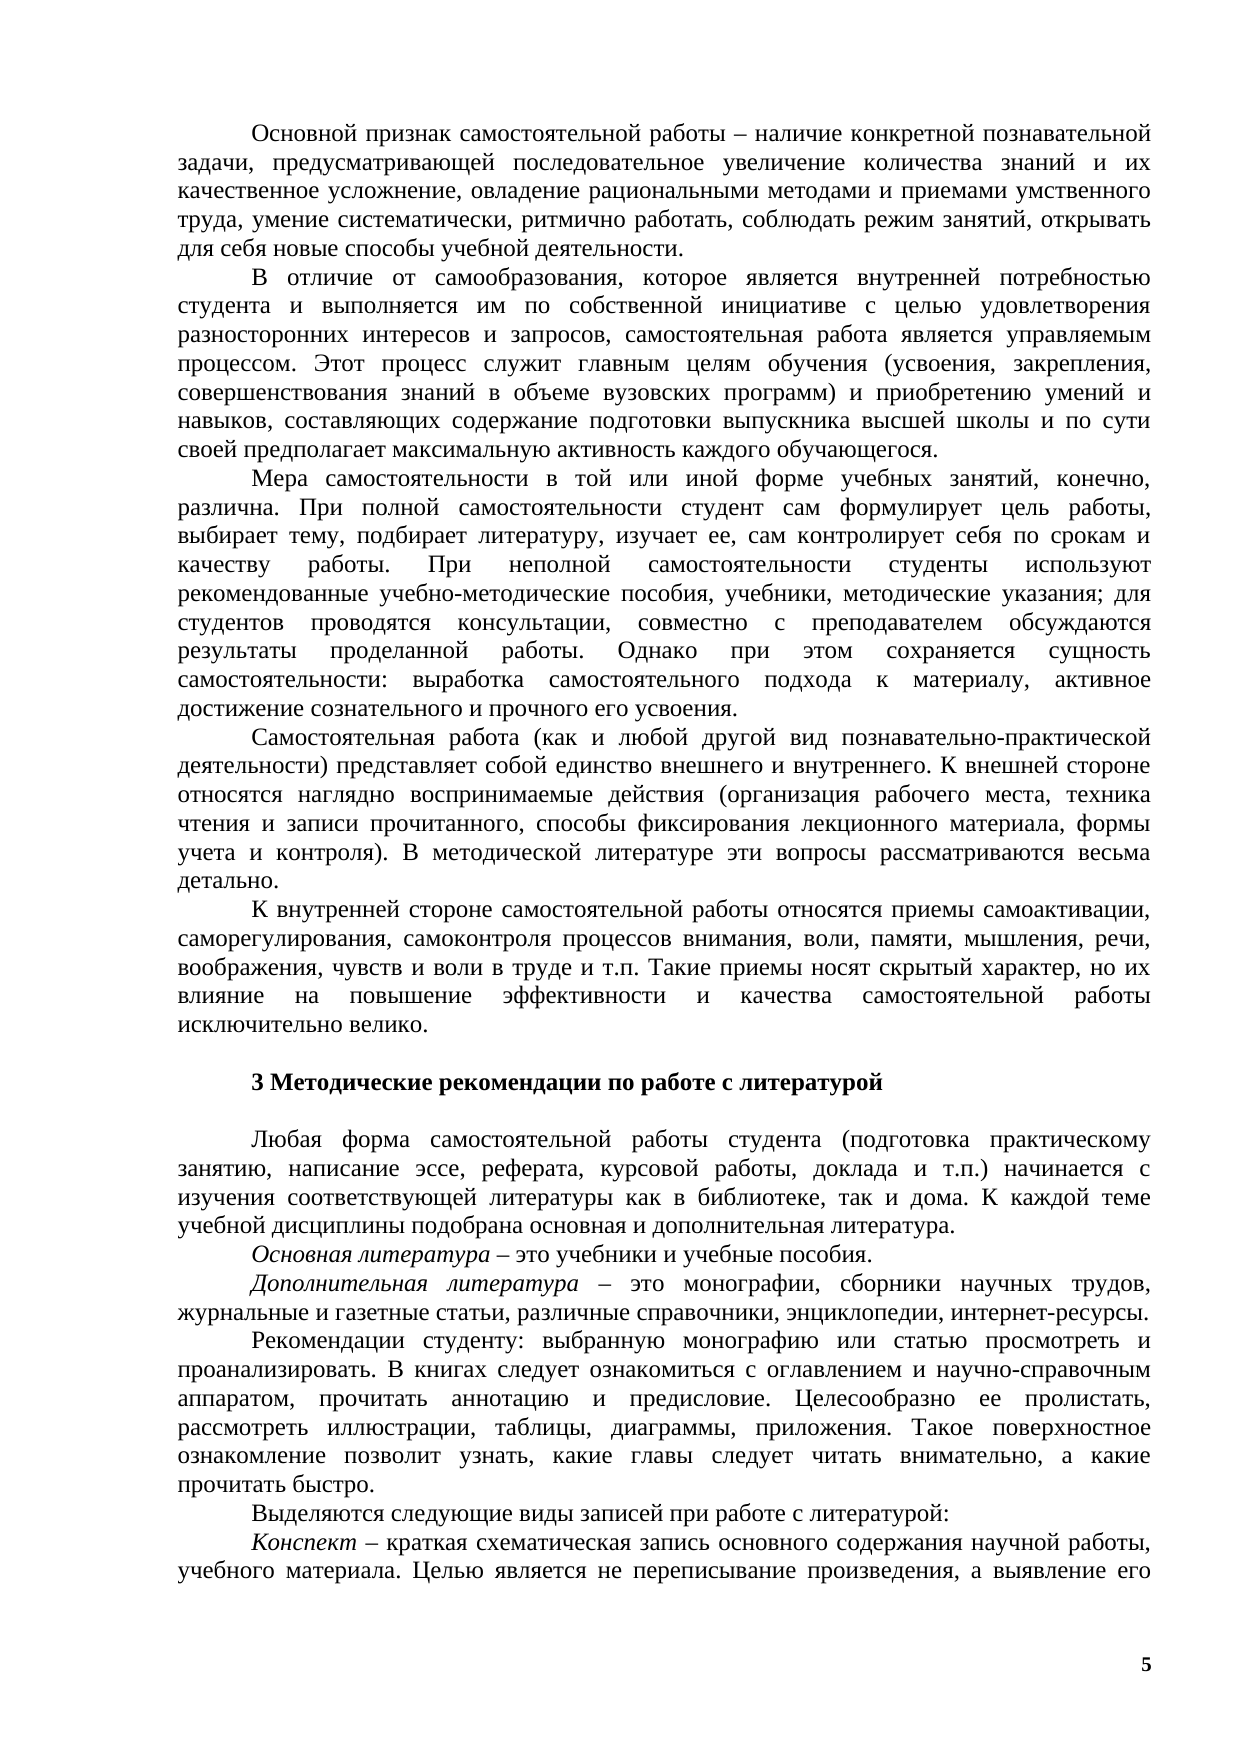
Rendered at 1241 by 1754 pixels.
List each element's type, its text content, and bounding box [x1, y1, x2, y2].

text Дополнительная литература – это монографии, сборники научных трудов, журнальные и газетные статьи, различные справочники, энциклопедии, интернет-ресурсы. [177, 1268, 1152, 1326]
text К внутренней стороне самостоятельной работы относятся приемы самоактивации, саморегулирования, самоконтроля процессов внимания, воли, памяти, мышления, речи, воображения, чувств и воли в труде и т.п. Такие приемы носят скрытый характер, но их влияние на повышение эффективности и качества самостоятельной работы исключительно велико. [177, 894, 1152, 1038]
text Любая форма самостоятельной работы студента (подготовка практическому занятию, написание эссе, реферата, курсовой работы, доклада и т.п.) начинается с изучения соответствующей литературы как в библиотеке, так и дома. К каждой теме учебной дисциплины подобрана основная и дополнительная литература. [177, 1124, 1152, 1239]
text 3 Методические рекомендации по работе с литературой [177, 1067, 1152, 1096]
text Рекомендации студенту: выбранную монографию или статью просмотреть и проанализировать. В книгах следует ознакомиться с оглавлением и научно-справочным аппаратом, прочитать аннотацию и предисловие. Целесообразно ее пролистать, рассмотреть иллюстрации, таблицы, диаграммы, приложения. Такое поверхностное ознакомление позволит узнать, какие главы следует читать внимательно, а какие прочитать быстро. [177, 1326, 1152, 1498]
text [177, 1527, 1152, 1584]
text Мера самостоятельности в той или иной форме учебных занятий, конечно, различна. При полной самостоятельности студент сам формулирует цель работы, выбирает тему, подбирает литературу, изучает ее, сам контролирует себя по срокам и качеству работы. При неполной самостоятельности студенты используют рекомендованные учебно-методические пособия, учебники, методические указания; для студентов проводятся консультации, совместно с преподавателем обсуждаются результаты проделанной работы. Однако при этом сохраняется сущность самостоятельности: выработка самостоятельного подхода к материалу, активное достижение сознательного и прочного его усвоения. [177, 463, 1152, 722]
text В отличие от самообразования, которое является внутренней потребностью студента и выполняется им по собственной инициативе с целью удовлетворения разносторонних интересов и запросов, самостоятельная работа является управляемым процессом. Этот процесс служит главным целям обучения (усвоения, закрепления, совершенствования знаний в объеме вузовских программ) и приобретению умений и навыков, составляющих содержание подготовки выпускника высшей школы и по сути своей предполагает максимальную активность каждого обучающегося. [177, 262, 1152, 463]
text Самостоятельная работа (как и любой другой вид познавательно-практической деятельности) представляет собой единство внешнего и внутреннего. К внешней стороне относятся наглядно воспринимаемые действия (организация рабочего места, техника чтения и записи прочитанного, способы фиксирования лекционного материала, формы учета и контроля). В методической литературе эти вопросы рассматриваются весьма детально. [177, 722, 1152, 894]
text Основная литература – это учебники и учебные пособия. [177, 1239, 1152, 1268]
text Выделяются следующие виды записей при работе с литературой: [177, 1498, 1152, 1527]
text Основной признак самостоятельной работы – наличие конкретной познавательной задачи, предусматривающей последовательное увеличение количества знаний и их качественное усложнение, овладение рациональными методами и приемами умственного труда, умение систематически, ритмично работать, соблюдать режим занятий, открывать для себя новые способы учебной деятельности. [177, 118, 1152, 262]
